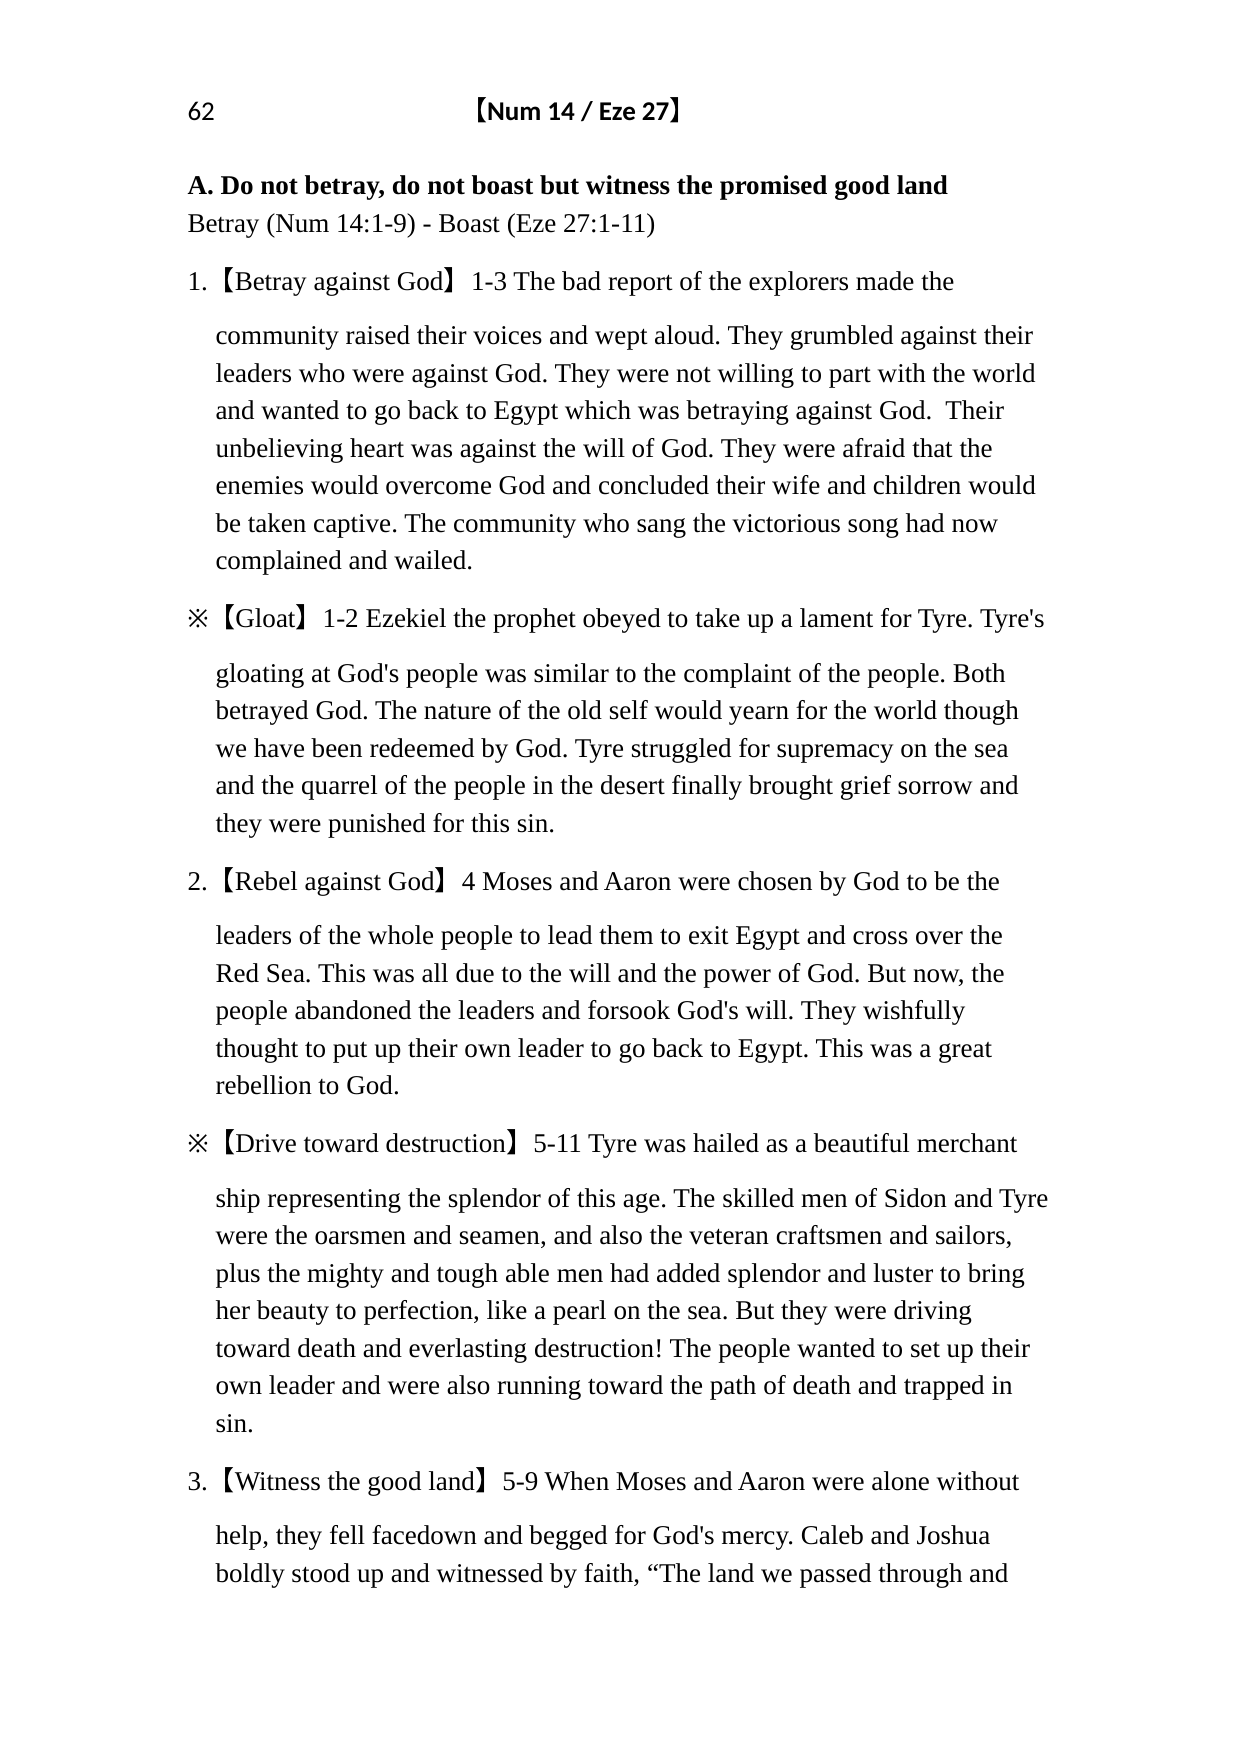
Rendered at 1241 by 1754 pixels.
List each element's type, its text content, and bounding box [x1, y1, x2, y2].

text Betray (Num 14:1-9) - Boast (Eze 27:1-11) [187, 204, 1053, 241]
text A. Do not betray, do not boast but witness the promised good land [187, 166, 1053, 204]
text ※【Gloat】1-2 Ezekiel the prophet obeyed to take up a lament for Tyre. Tyre's gloating at God's people was similar to the complaint of the people. Both betrayed God. The nature of the old self would yearn for the world though we have been redeemed by God. Tyre struggled for supremacy on the sea and the quarrel of the people in the desert finally brought grief sorrow and they were punished for this sin. [187, 579, 1053, 841]
text 2.【Rebel against God】4 Moses and Aaron were chosen by God to be the leaders of the whole people to lead them to exit Egypt and cross over the Red Sea. This was all due to the will and the power of God. But now, the people abandoned the leaders and forsook God's will. They wishfully thought to put up their own leader to go back to Egypt. This was a great rebellion to God. [187, 841, 1053, 1104]
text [187, 1441, 1053, 1591]
text ※【Drive toward destruction】5-11 Tyre was hailed as a beautiful merchant ship representing the splendor of this age. The skilled men of Sidon and Tyre were the oarsmen and seamen, and also the veteran craftsmen and sailors, plus the mighty and tough able men had added splendor and luster to bring her beauty to perfection, like a pearl on the sea. But they were driving toward death and everlasting destruction! The people wanted to set up their own leader and were also running toward the path of death and trapped in sin. [187, 1104, 1053, 1441]
text 1.【Betray against God】1-3 The bad report of the explorers made the community raised their voices and wept aloud. They grumbled against their leaders who were against God. They were not willing to part with the world and wanted to go back to Egypt which was betraying against God. Their unbelieving heart was against the will of God. They were afraid that the enemies would overcome God and concluded their wife and children would be taken captive. The community who sang the victorious song had now complained and wailed. [187, 241, 1053, 579]
